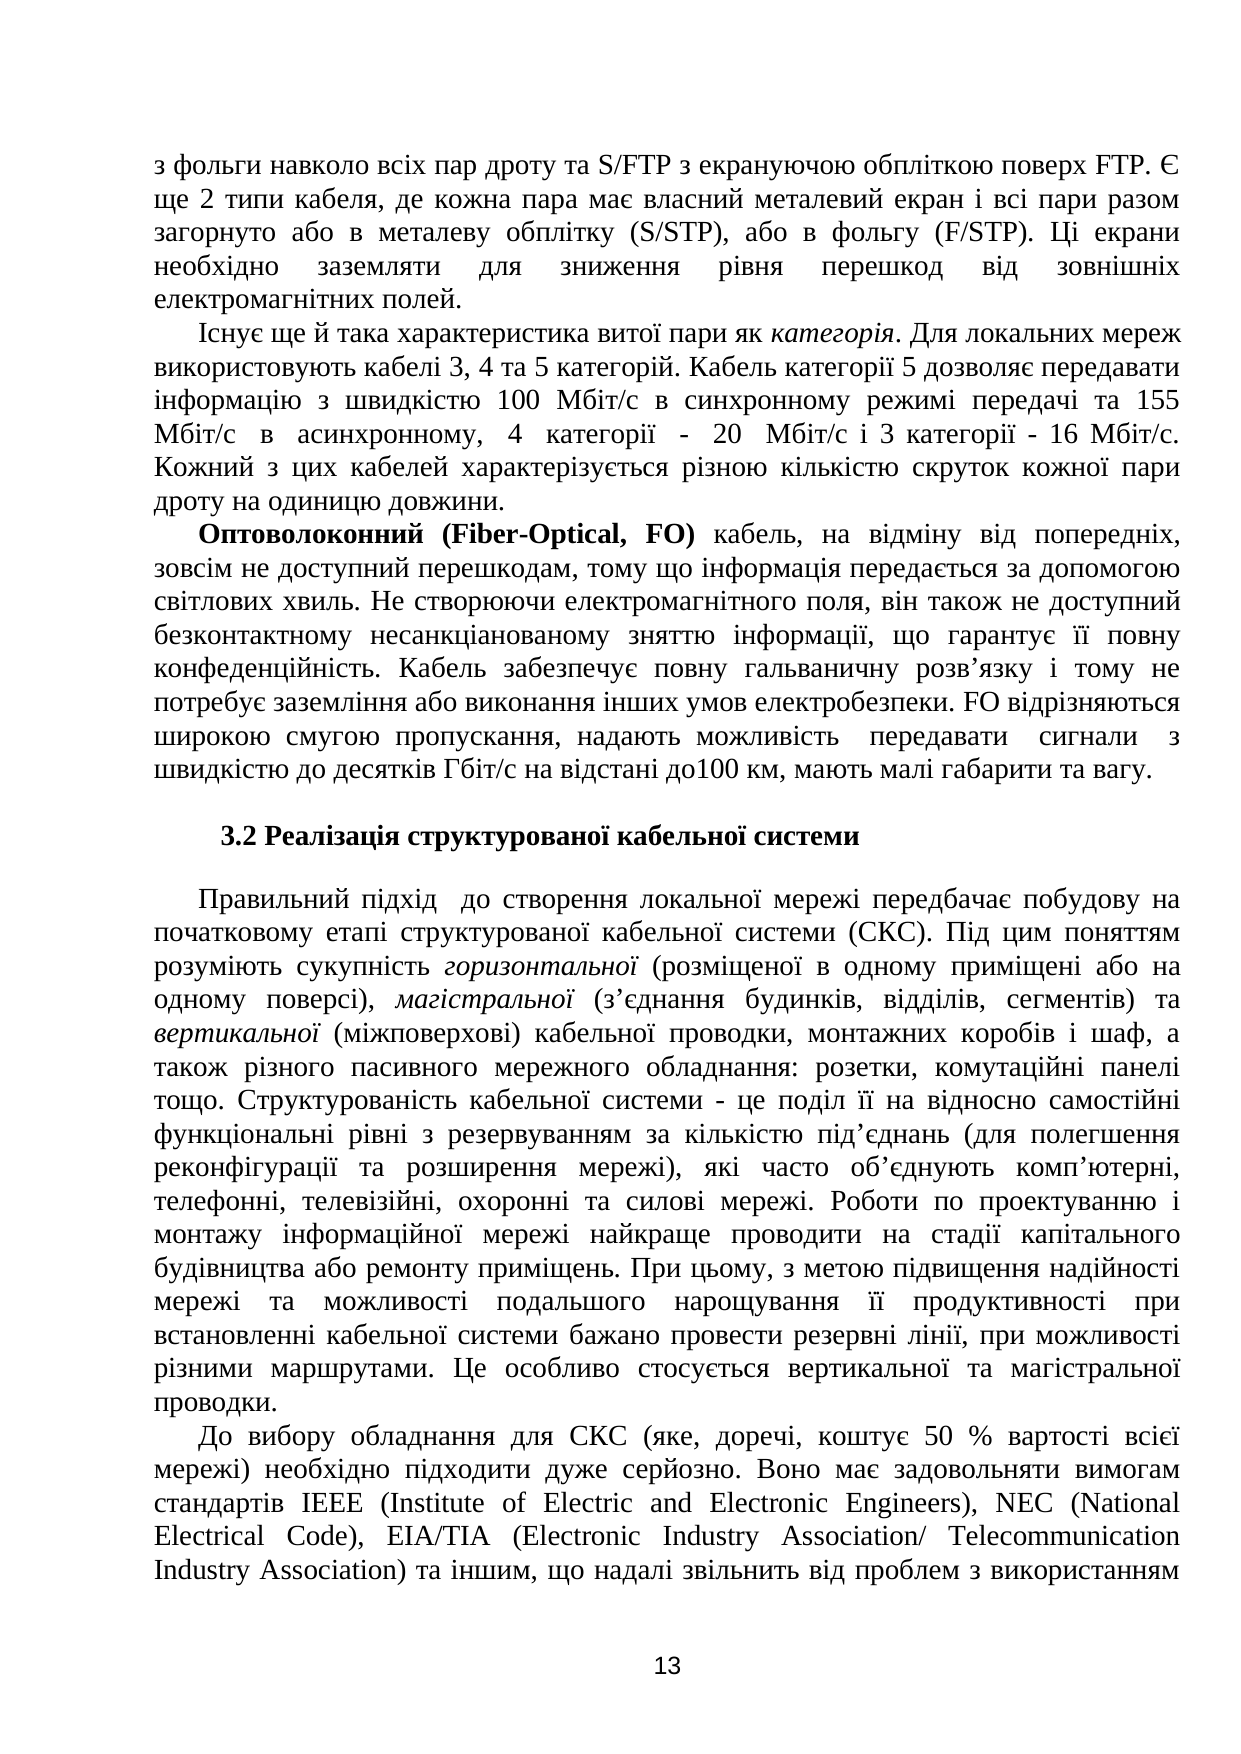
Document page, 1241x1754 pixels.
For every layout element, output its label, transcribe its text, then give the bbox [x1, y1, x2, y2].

text Існує ще й така характеристика витої пари як категорія. Для локальних мереж використовують кабелі 3, 4 та 5 категорій. Кабель категорії 5 дозволяє передавати інформацію з швидкістю 100 Мбіт/c в синхронному режимі передачі та 155 Мбіт/с в асинхронному, 4 категорії - 20 Мбіт/с і 3 категорії - 16 Мбіт/c. Кожний з цих кабелей характерізується різною кількістю скруток кожної пари дроту на одиницю довжини. [153, 315, 1181, 517]
text 3.2 Реалізація структурованої кабельної системи [153, 818, 1181, 852]
text Правильний підхід до створення локальної мережі передбачає побудову на початковому етапі структурованої кабельної системи (СКС). Під цим поняттям розуміють сукупність горизонтальної (розміщеної в одному приміщені або на одному поверсі), магістральної (з’єднання будинків, відділів, сегментів) та вертикальної (міжповерхові) кабельної проводки, монтажних коробів і шаф, а також різного пасивного мережного обладнання: розетки, комутаційні панелі тощо. Структурованість кабельної системи - це поділ її на відносно самостійні функціональні рівні з резервуванням за кількістю під’єднань (для полегшення реконфігурації та розширення мережі), які часто об’єднують комп’ютерні, телефонні, телевізійні, охоронні та силові мережі. Роботи по проектуванню і монтажу інформаційної мережі найкраще проводити на стадії капітального будівництва або ремонту приміщень. При цьому, з метою підвищення надійності мережі та можливості подальшого нарощування її продуктивності при встановленні кабельної системи бажано провести резервні лінії, при можливості різними маршрутами. Це особливо стосується вертикальної та магістральної проводки. [153, 881, 1181, 1418]
text Оптоволоконний (Fiber-Optical, FO) кабель, на відміну від попередніх, зовсім не доступний перешкодам, тому що інформація передається за допомогою світлових хвиль. Не створюючи електромагнітного поля, він також не доступний безконтактному несанкціанованому зняттю інформації, що гарантує її повну конфеденційність. Кабель забезпечує повну гальваничну розв’язку і тому не потребує заземління або виконання інших умов електробезпеки. FO відрізняються широкою смугою пропускання, надають можливість передавати сигнали з швидкістю до десятків Гбіт/с на відстані до100 км, мають малі габарити та вагу. [153, 517, 1181, 785]
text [153, 1418, 1181, 1586]
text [153, 148, 1181, 315]
